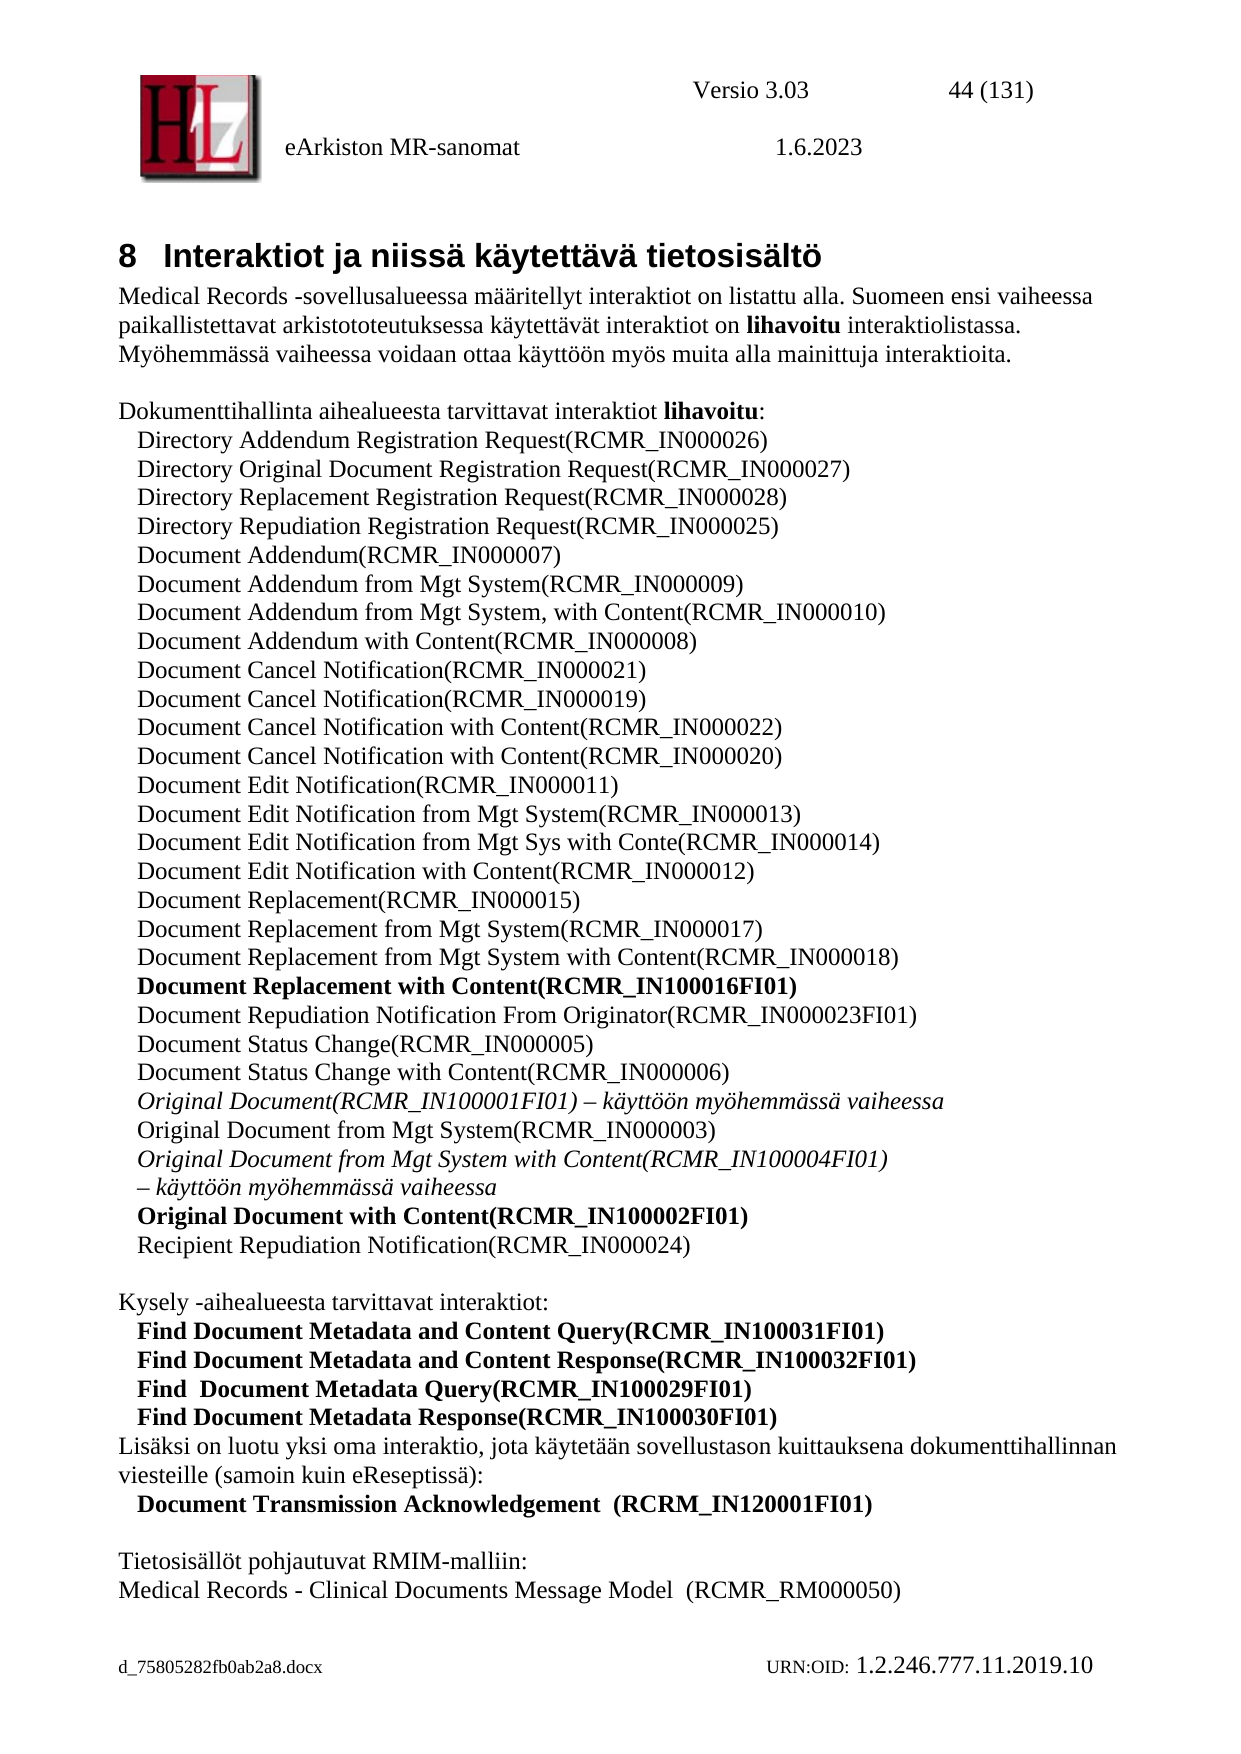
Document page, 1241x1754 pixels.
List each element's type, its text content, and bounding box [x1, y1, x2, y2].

text Dokumenttihallinta aihealueesta tarvittavat interaktiot lihavoitu: [118, 396, 1122, 425]
text Document Cancel Notification with Content(RCMR_IN000022) [118, 712, 1122, 741]
text Document Edit Notification(RCMR_IN000011) [118, 770, 1122, 799]
text Directory Addendum Registration Request(RCMR_IN000026) [118, 425, 1122, 454]
text Document Replacement with Content(RCMR_IN100016FI01) [118, 971, 1122, 1000]
text Medical Records -sovellusalueessa määritellyt interaktiot on listattu alla. Suomeen ensi vaiheessa paikallistettavat arkistototeutuksessa käytettävät interaktiot on lihavoitu interaktiolistassa. Myöhemmässä vaiheessa voidaan ottaa käyttöön myös muita alla mainittuja interaktioita. [118, 281, 1122, 367]
text Document Replacement from Mgt System(RCMR_IN000017) [118, 914, 1122, 942]
subtitle Interaktiot ja niissä käytettävä tietosisältö [118, 237, 1122, 275]
text Find Document Metadata Response(RCMR_IN100030FI01) [118, 1402, 1122, 1431]
text Directory Repudiation Registration Request(RCMR_IN000025) [118, 511, 1122, 540]
text Find Document Metadata and Content Response(RCMR_IN100032FI01) [118, 1345, 1122, 1374]
text Document Repudiation Notification From Originator(RCMR_IN000023FI01) [118, 1000, 1122, 1029]
text Document Status Change(RCMR_IN000005) [118, 1029, 1122, 1057]
text Document Edit Notification from Mgt System(RCMR_IN000013) [118, 799, 1122, 827]
text Directory Original Document Registration Request(RCMR_IN000027) [118, 454, 1122, 482]
text Document Addendum from Mgt System, with Content(RCMR_IN000010) [118, 597, 1122, 626]
text Original Document from Mgt System(RCMR_IN000003) [118, 1115, 1122, 1144]
text Document Cancel Notification(RCMR_IN000021) [118, 655, 1122, 684]
text Medical Records - Clinical Documents Message Model (RCMR_RM000050) [118, 1575, 1122, 1604]
text Kysely -aihealueesta tarvittavat interaktiot: [118, 1287, 1122, 1316]
text Document Replacement(RCMR_IN000015) [118, 885, 1122, 914]
text Document Status Change with Content(RCMR_IN000006) [118, 1057, 1122, 1086]
text Directory Replacement Registration Request(RCMR_IN000028) [118, 482, 1122, 511]
text – käyttöön myöhemmässä vaiheessa [118, 1172, 1122, 1201]
text Find Document Metadata and Content Query(RCMR_IN100031FI01) [118, 1316, 1122, 1345]
text Original Document with Content(RCMR_IN100002FI01) [118, 1201, 1122, 1230]
text Document Edit Notification with Content(RCMR_IN000012) [118, 856, 1122, 885]
text Document Cancel Notification with Content(RCMR_IN000020) [118, 741, 1122, 770]
text Recipient Repudiation Notification(RCMR_IN000024) [118, 1230, 1122, 1259]
text Document Addendum from Mgt System(RCMR_IN000009) [118, 569, 1122, 597]
text Lisäksi on luotu yksi oma interaktio, jota käytetään sovellustason kuittauksena dokumenttihallinnan viesteille (samoin kuin eReseptissä): [118, 1431, 1122, 1489]
text Tietosisällöt pohjautuvat RMIM-malliin: [118, 1546, 1122, 1575]
text Document Addendum(RCMR_IN000007) [118, 540, 1122, 569]
text Document Transmission Acknowledgement (RCRM_IN120001FI01) [118, 1489, 1122, 1517]
text Document Edit Notification from Mgt Sys with Conte(RCMR_IN000014) [118, 827, 1122, 856]
picture [140, 75, 263, 183]
text Original Document from Mgt System with Content(RCMR_IN100004FI01) [118, 1144, 1122, 1172]
text Find Document Metadata Query(RCMR_IN100029FI01) [118, 1374, 1122, 1402]
text Document Replacement from Mgt System with Content(RCMR_IN000018) [118, 942, 1122, 971]
text Document Cancel Notification(RCMR_IN000019) [118, 684, 1122, 712]
text Original Document(RCMR_IN100001FI01) – käyttöön myöhemmässä vaiheessa [118, 1086, 1122, 1115]
text Document Addendum with Content(RCMR_IN000008) [118, 626, 1122, 655]
